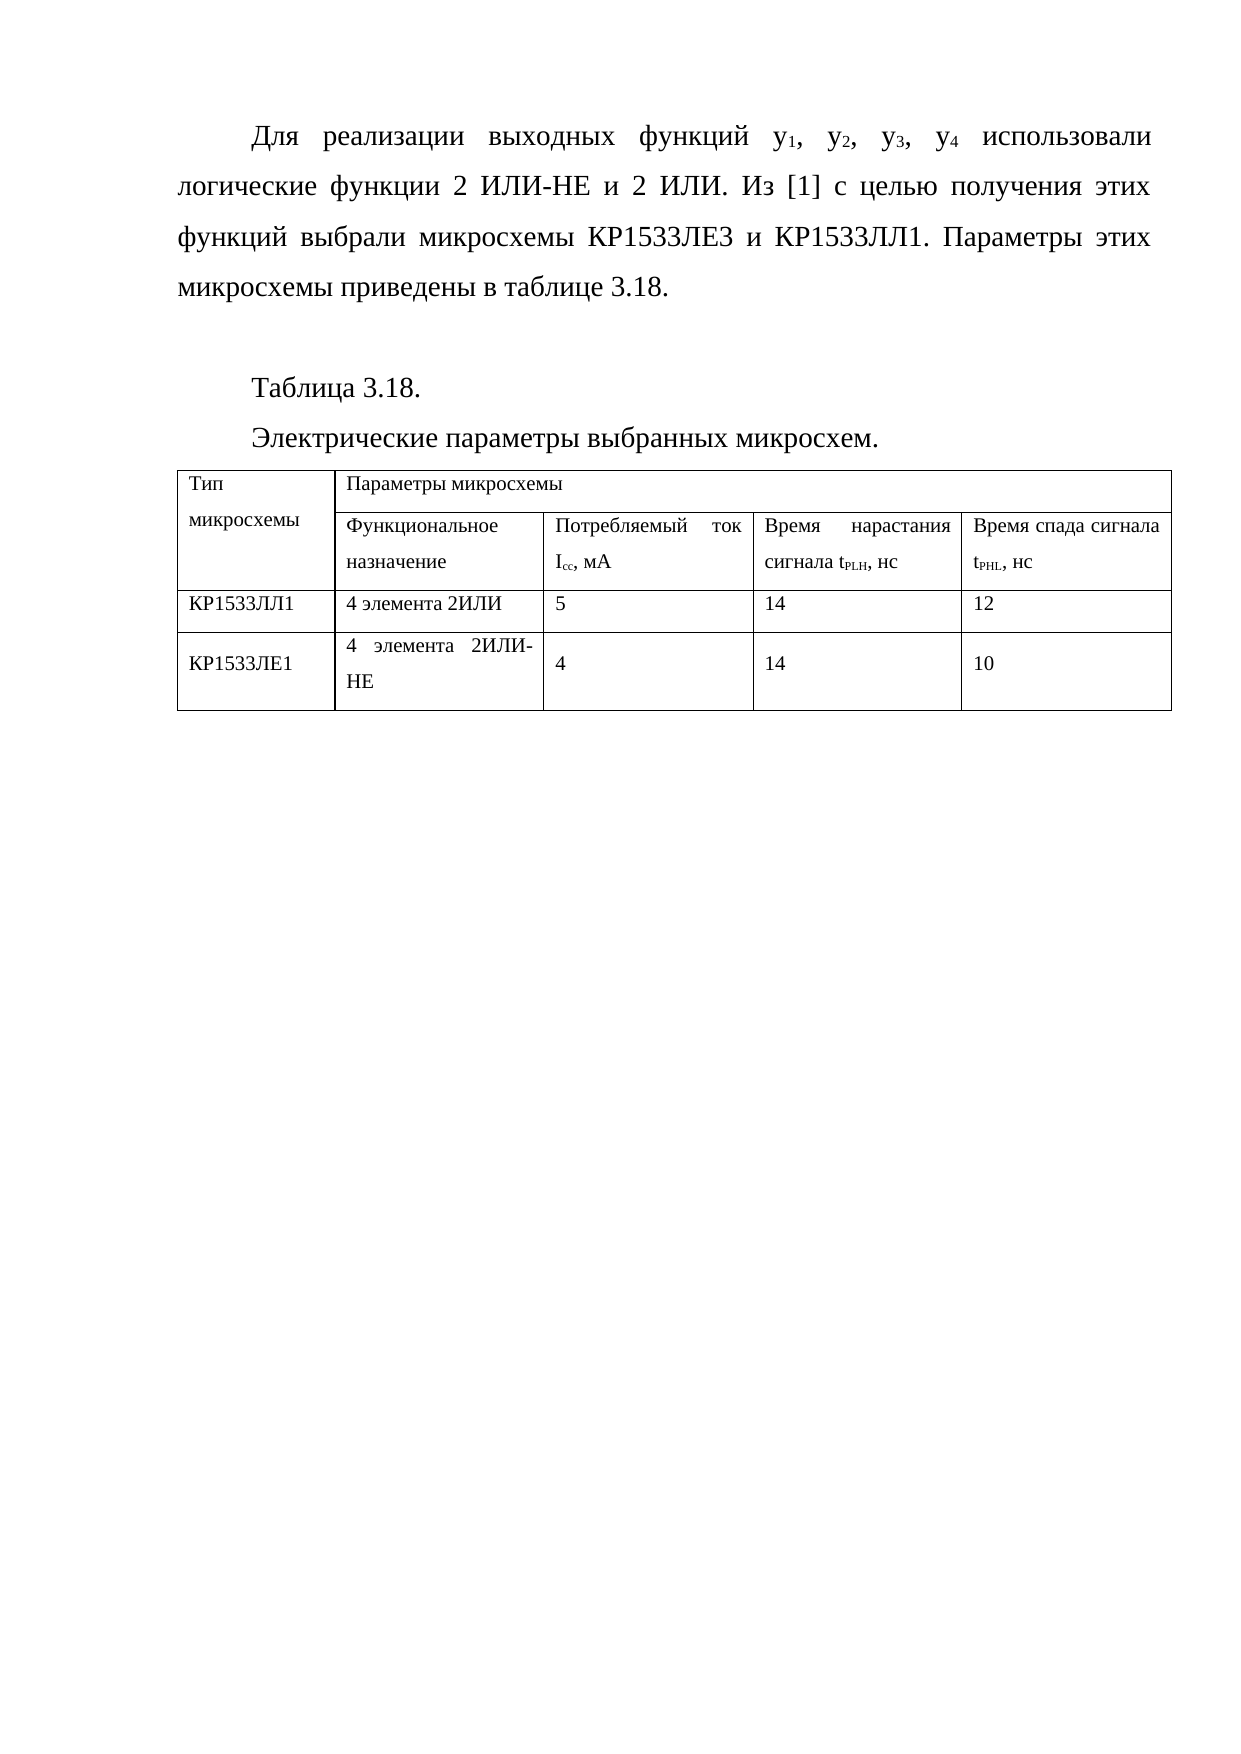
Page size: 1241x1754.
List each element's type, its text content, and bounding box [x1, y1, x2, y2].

text Электрические параметры выбранных микросхем. [177, 420, 1152, 453]
table_cell 10 [962, 633, 1171, 709]
text Для реализации выходных функций у1, у2, у3, у4 использовали логические функции 2 ИЛИ-НЕ и 2 ИЛИ. Из [1] с целью получения этих функций выбрали микросхемы КР1533ЛЕ3 и КР1533ЛЛ1. Параметры этих микросхемы приведены в таблице 3.18. [177, 118, 1152, 303]
table_cell 12 [962, 591, 1171, 632]
table_cell 4 элемента 2ИЛИ [336, 591, 543, 632]
table_cell Функциональное назначение [336, 513, 543, 590]
table_cell 4 [544, 633, 753, 709]
table_cell 4 элемента 2ИЛИ-НЕ [336, 633, 543, 709]
table_cell 14 [754, 633, 961, 709]
text Таблица 3.18. [177, 370, 1152, 403]
table_cell КР1533ЛЕ1 [178, 633, 334, 709]
table_header Тип микросхемы [178, 471, 334, 590]
table_header Параметры микросхемы [336, 471, 1171, 512]
table_cell Время спада сигнала tPHL, нс [962, 513, 1171, 590]
table_cell Время нарастания сигнала tPLH, нс [754, 513, 961, 590]
table_cell КР1533ЛЛ1 [178, 591, 334, 632]
table_cell 5 [544, 591, 753, 632]
table_cell 14 [754, 591, 961, 632]
table_cell Потребляемый ток Icc, мА [544, 513, 753, 590]
